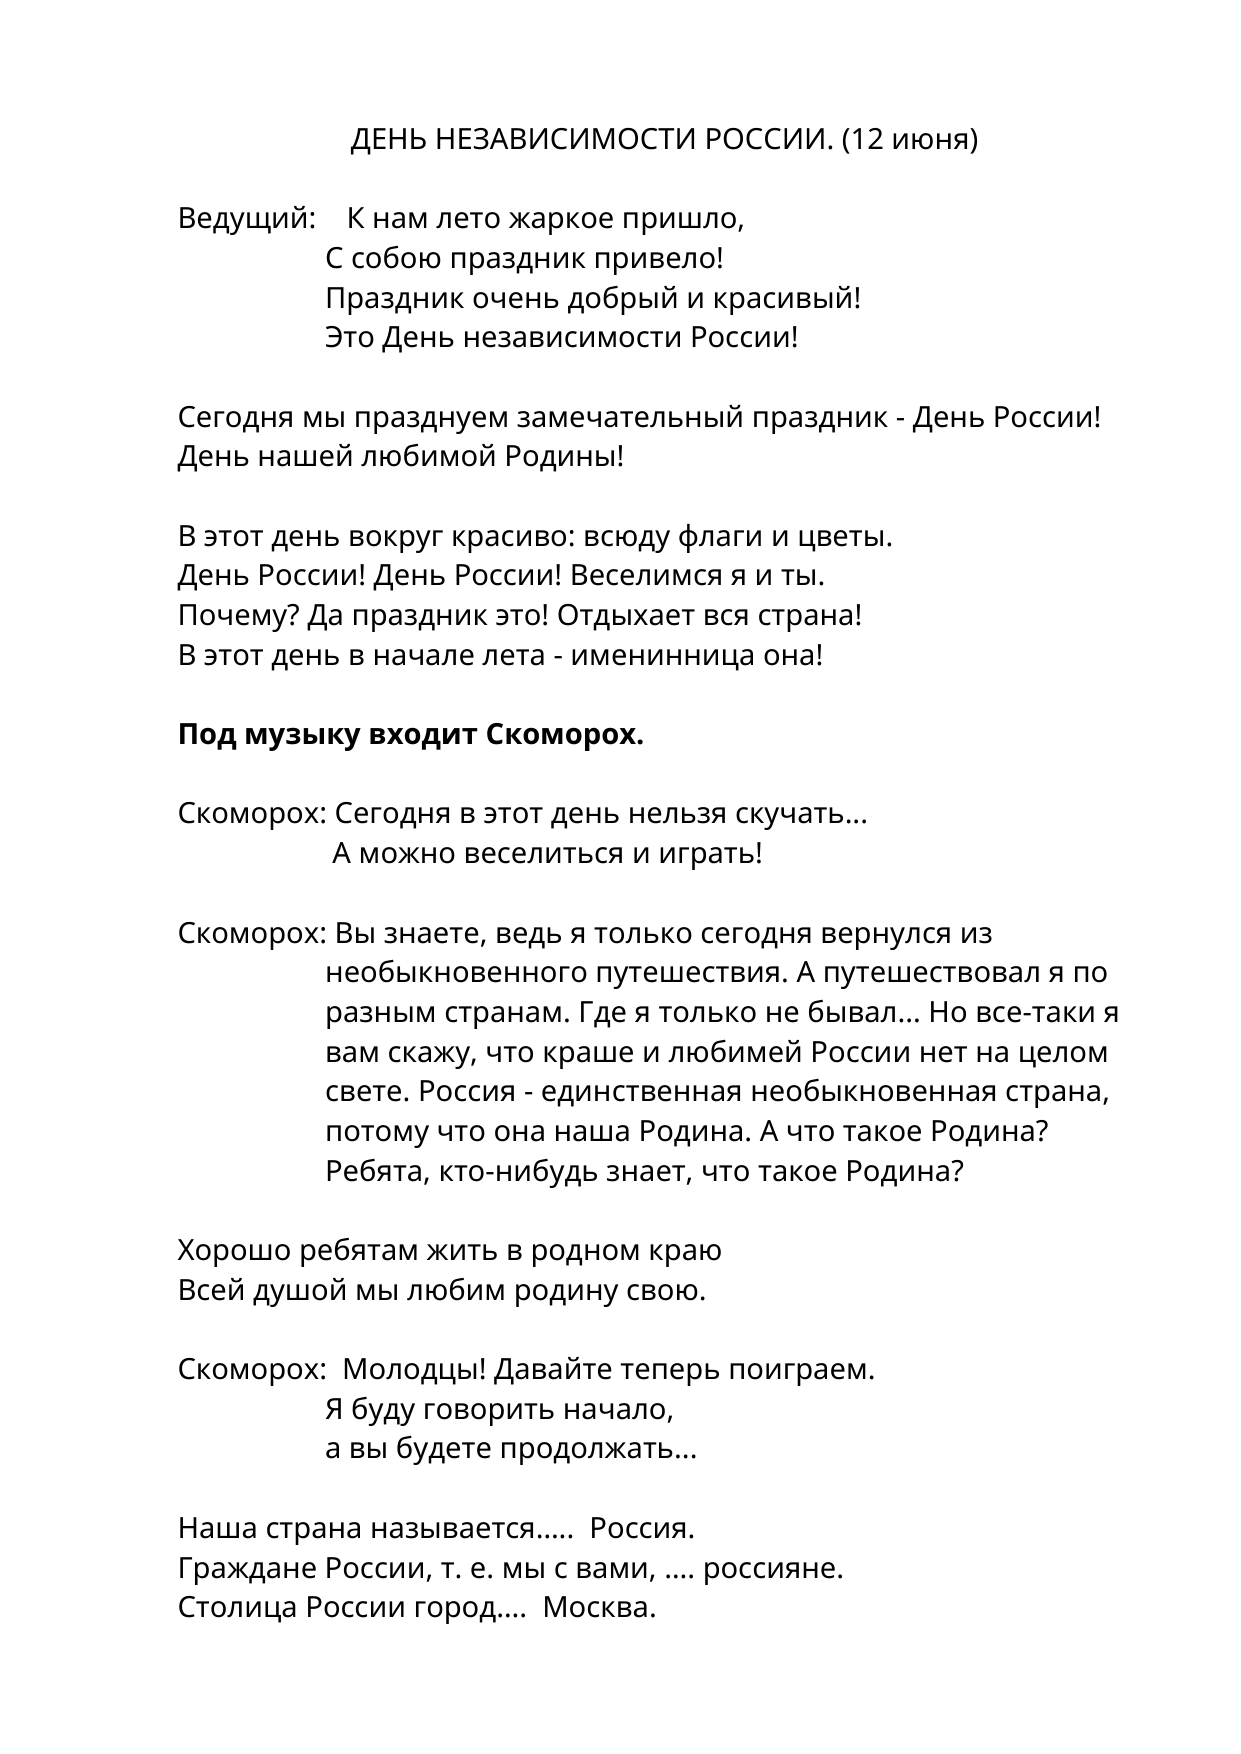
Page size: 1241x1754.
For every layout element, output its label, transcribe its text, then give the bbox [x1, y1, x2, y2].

text В этот день вокруг красиво: всюду флаги и цветы. [177, 515, 1152, 555]
text Ведущий: К нам лето жаркое пришло, [177, 197, 1152, 237]
text Праздник очень добрый и красивый! [325, 277, 1152, 317]
text Скоморох: Сегодня в этот день нельзя скучать... [177, 793, 1152, 832]
text Я буду говорить начало, [325, 1388, 1152, 1428]
text Столица России город…. Москва. [177, 1587, 1152, 1626]
text Граждане России, т. е. мы с вами, …. россияне. [177, 1547, 1152, 1587]
text Почему? Да праздник это! Отдыхает вся страна! [177, 594, 1152, 634]
text Под музыку входит Скоморох. [177, 713, 1152, 753]
text С собою праздник привело! [325, 237, 1152, 277]
text а вы будете продолжать... [325, 1428, 1152, 1467]
text Это День независимости России! [325, 317, 1152, 356]
text День России! День России! Веселимся я и ты. [177, 555, 1152, 594]
text А можно веселиться и играть! [325, 832, 1152, 872]
text В этот день в начале лета - именинница она! [177, 634, 1152, 674]
text Хорошо ребятам жить в родном краю [177, 1229, 1152, 1269]
text Скоморох: Вы знаете, ведь я только сегодня вернулся из необыкновенного путешествия. А путешествовал я по разным странам. Где я только не бывал... Но все-таки я вам скажу, что краше и любимей России нет на целом свете. Россия - единственная необыкновенная страна, потому что она наша Родина. А что такое Родина? Ребята, кто-нибудь знает, что такое Родина? [177, 912, 1152, 1190]
text Наша страна называется….. Россия. [177, 1507, 1152, 1547]
text ДЕНЬ НЕЗАВИСИМОСТИ РОССИИ. (12 июня) [177, 118, 1152, 158]
text Всей душой мы любим родину свою. [177, 1269, 1152, 1309]
text Сегодня мы празднуем замечательный праздник - День России! [177, 396, 1152, 436]
text День нашей любимой Родины! [177, 436, 1152, 475]
text Скоморох: Молодцы! Давайте теперь поиграем. [177, 1348, 1152, 1388]
